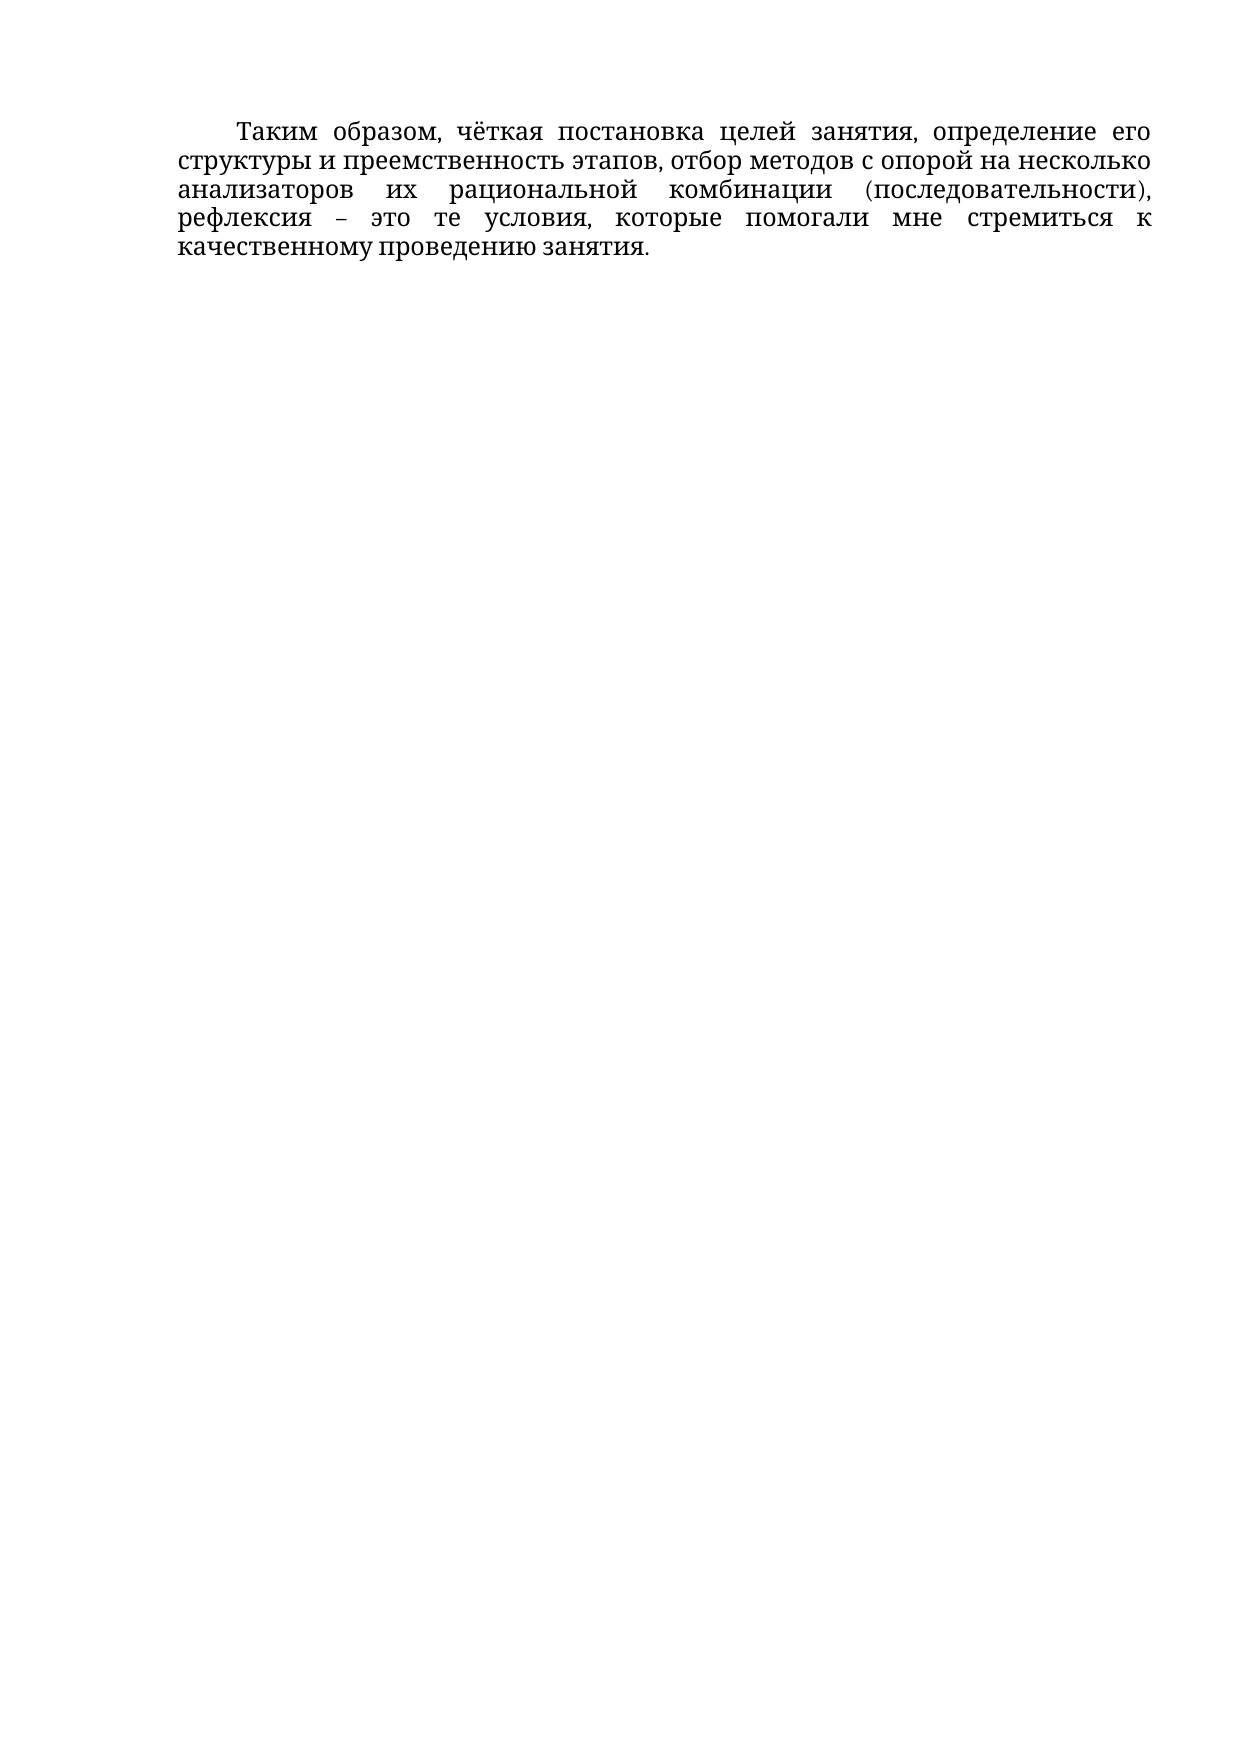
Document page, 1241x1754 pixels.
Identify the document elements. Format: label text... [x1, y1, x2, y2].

text Таким образом, чёткая постановка целей занятия, определение его структуры и преемственность этапов, отбор методов с опорой на несколько анализаторов их рациональной комбинации (последовательности), рефлексия – это те условия, которые помогали мне стремиться к качественному проведению занятия. [177, 118, 1152, 262]
